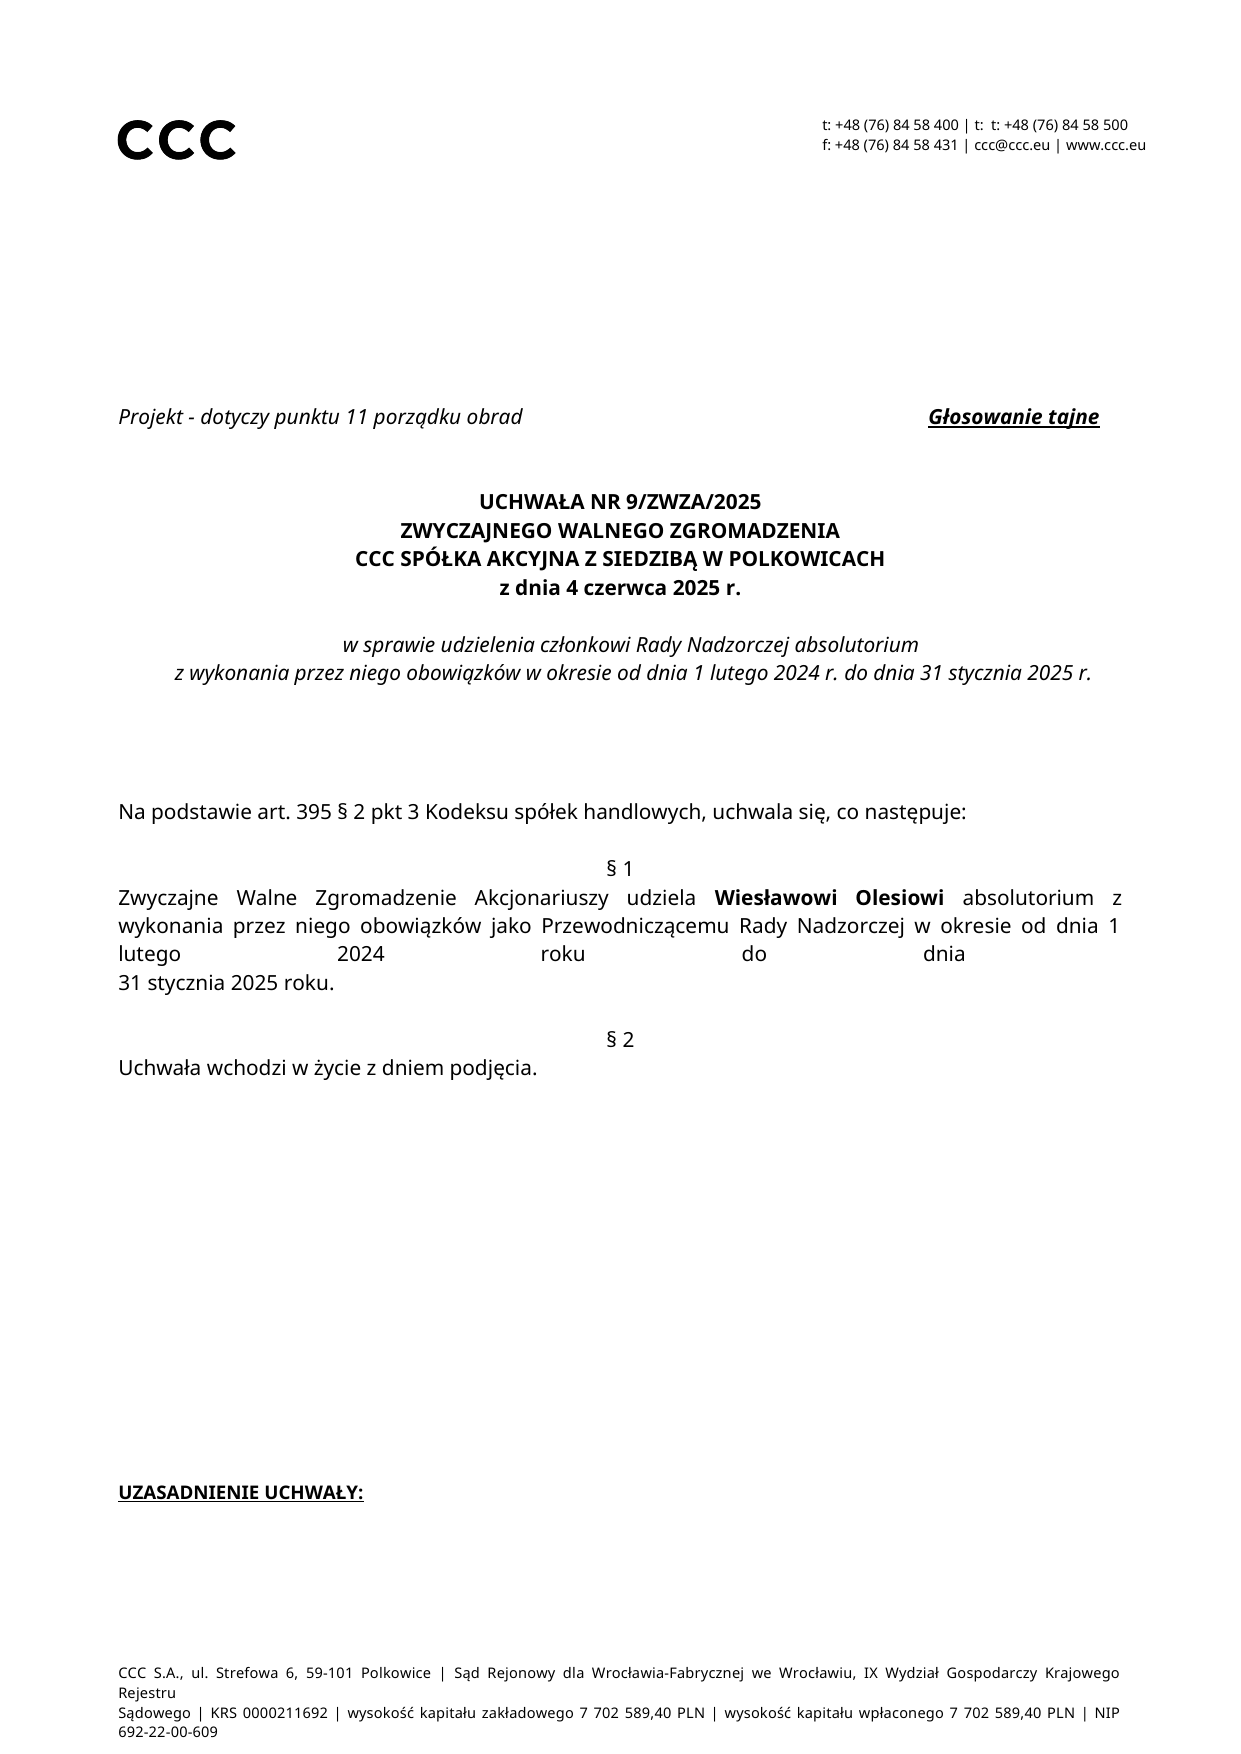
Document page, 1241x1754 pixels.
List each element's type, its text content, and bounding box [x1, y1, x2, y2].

text UCHWAŁA NR 9/ZWZA/2025 Zwyczajnego Walnego Zgromadzenia CCC spółka akcyjna z siedzibą w POLKOWICACH z dnia 4 czerwca 2025 r. [118, 487, 1122, 601]
text Zwyczajne Walne Zgromadzenie Akcjonariuszy udziela Wiesławowi Olesiowi absolutorium z wykonania przez niego obowiązków jako Przewodniczącemu Rady Nadzorczej w okresie od dnia 1 lutego 2024 roku do dnia 31 stycznia 2025 roku. [118, 883, 1122, 996]
picture [0, 2, 1241, 252]
text Uchwała wchodzi w życie z dniem podjęcia. [118, 1053, 1122, 1082]
text Projekt - dotyczy punktu 11 porządku obrad Głosowanie tajne [118, 402, 1122, 431]
text UZASADNIENIE UCHWAŁY: [118, 1479, 1122, 1505]
text § 1 [118, 854, 1122, 883]
text Na podstawie art. 395 § 2 pkt 3 Kodeksu spółek handlowych, uchwala się, co następuje: [118, 769, 1122, 826]
text w sprawie udzielenia członkowi Rady Nadzorczej absolutorium z wykonania przez niego obowiązków w okresie od dnia 1 lutego 2024 r. do dnia 31 stycznia 2025 r. [148, 601, 1122, 687]
text § 2 [118, 996, 1122, 1053]
